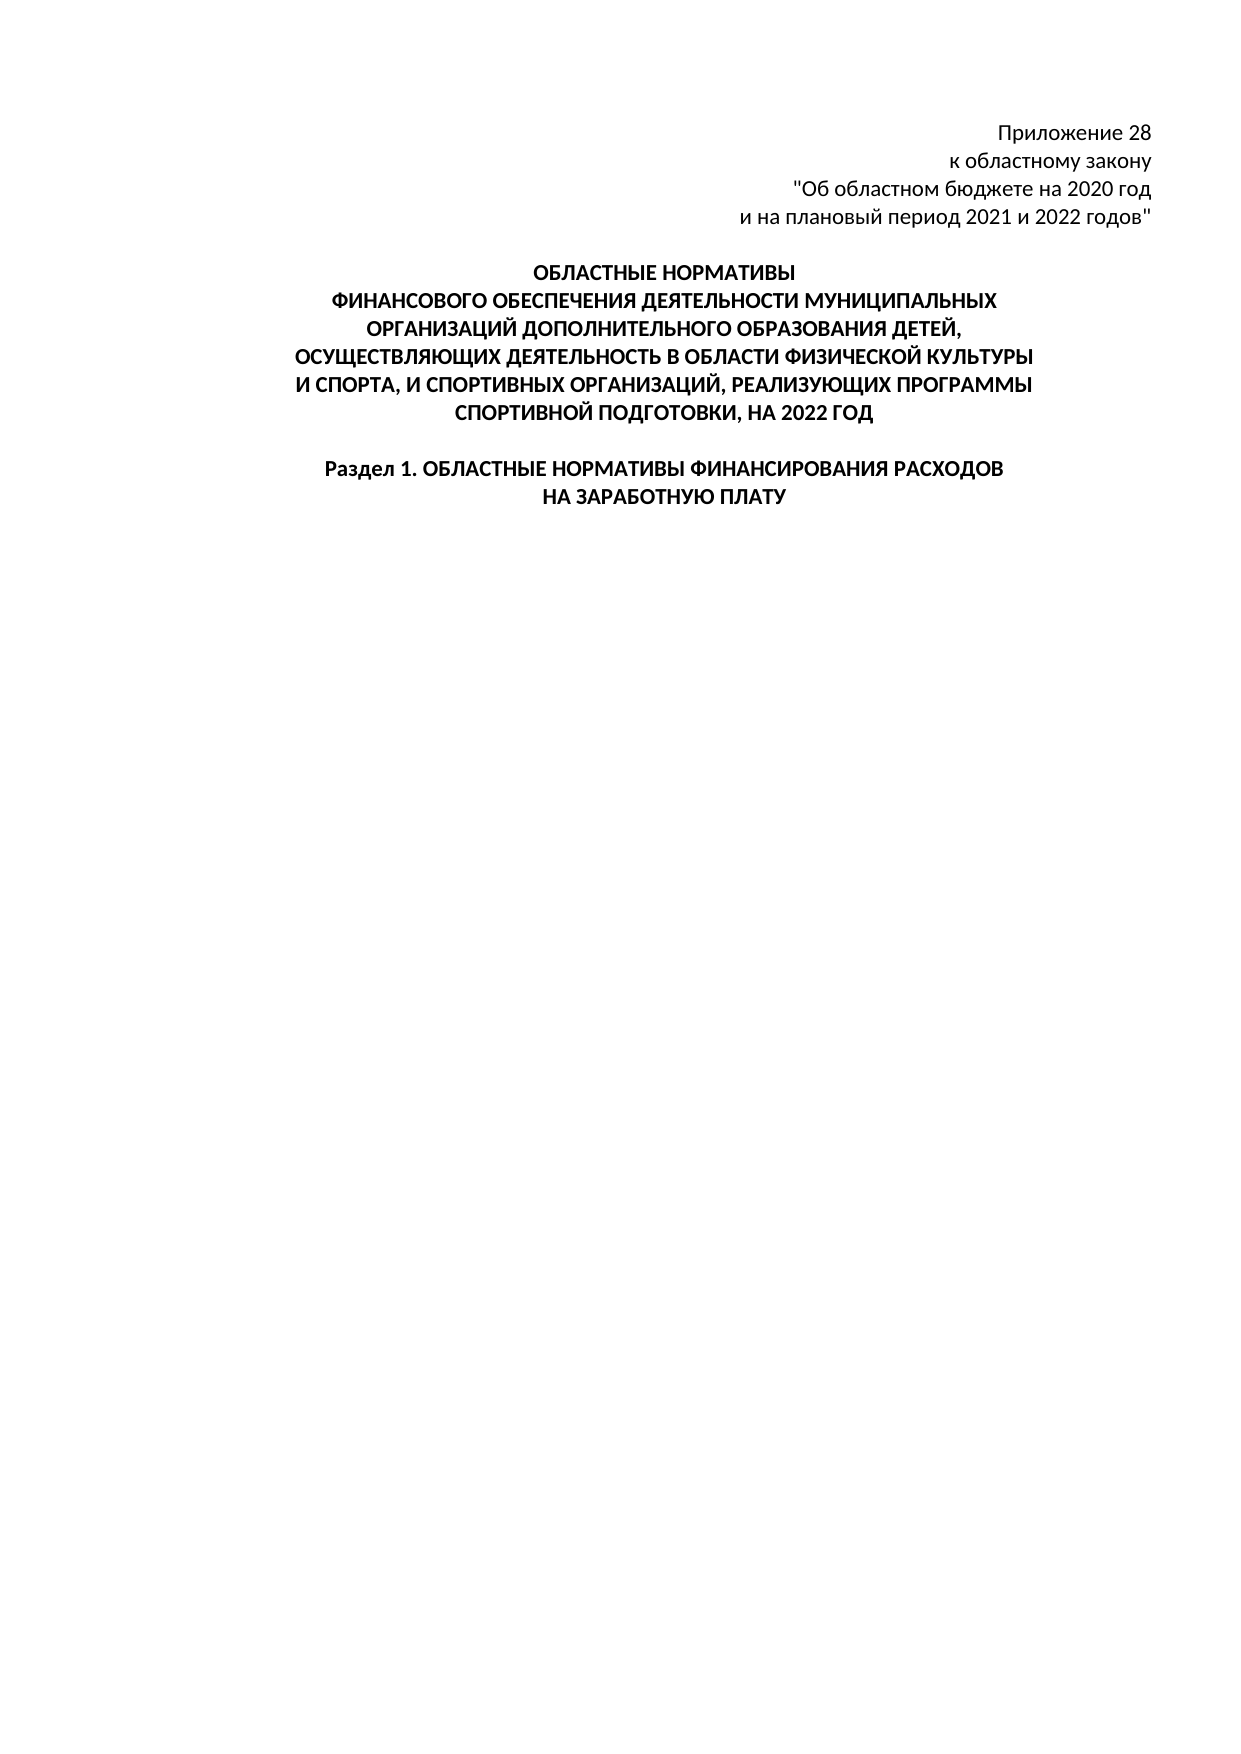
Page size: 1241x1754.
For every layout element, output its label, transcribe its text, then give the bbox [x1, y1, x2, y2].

title НА ЗАРАБОТНУЮ ПЛАТУ [177, 482, 1152, 510]
title СПОРТИВНОЙ ПОДГОТОВКИ, НА 2022 ГОД [177, 398, 1152, 426]
title ОБЛАСТНЫЕ НОРМАТИВЫ [177, 258, 1152, 286]
text Приложение 28 [177, 118, 1152, 146]
text и на плановый период 2021 и 2022 годов" [177, 202, 1152, 230]
text "Об областном бюджете на 2020 год [177, 174, 1152, 202]
title Раздел 1. ОБЛАСТНЫЕ НОРМАТИВЫ ФИНАНСИРОВАНИЯ РАСХОДОВ [177, 454, 1152, 482]
title ФИНАНСОВОГО ОБЕСПЕЧЕНИЯ ДЕЯТЕЛЬНОСТИ МУНИЦИПАЛЬНЫХ [177, 286, 1152, 314]
title И СПОРТА, И СПОРТИВНЫХ ОРГАНИЗАЦИЙ, РЕАЛИЗУЮЩИХ ПРОГРАММЫ [177, 370, 1152, 398]
text к областному закону [177, 146, 1152, 174]
title ОРГАНИЗАЦИЙ ДОПОЛНИТЕЛЬНОГО ОБРАЗОВАНИЯ ДЕТЕЙ, [177, 314, 1152, 342]
title ОСУЩЕСТВЛЯЮЩИХ ДЕЯТЕЛЬНОСТЬ В ОБЛАСТИ ФИЗИЧЕСКОЙ КУЛЬТУРЫ [177, 342, 1152, 370]
